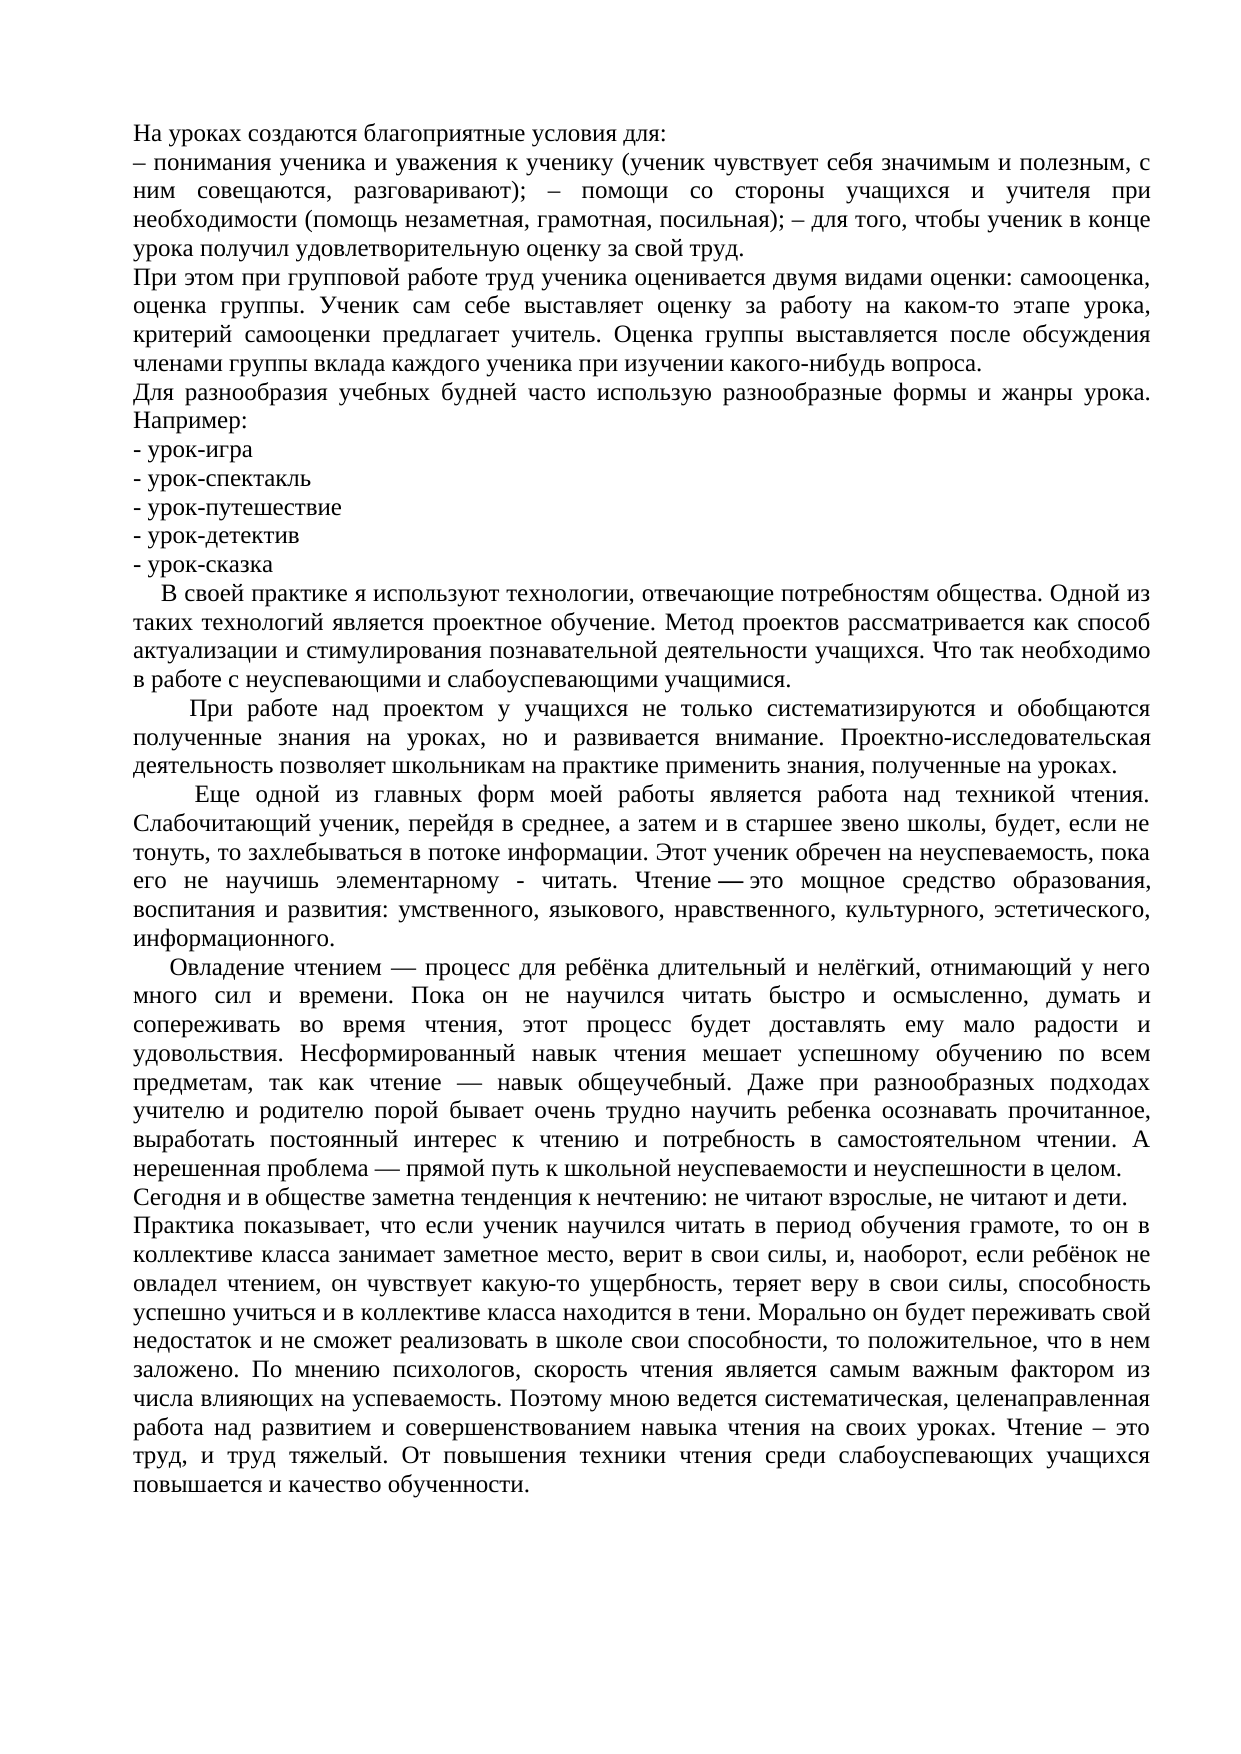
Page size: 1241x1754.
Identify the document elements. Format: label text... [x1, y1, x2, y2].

text Еще одной из главных форм моей работы является работа над техникой чтения. Слабочитающий ученик, перейдя в среднее, а затем и в старшее звено школы, будет, если не тонуть, то захлебываться в потоке информации. Этот ученик обречен на неуспеваемость, пока его не научишь элементарному - читать. Чтение — это мощное средство образования, воспитания и развития: умственного, языкового, нравственного, культурного, эстетического, информационного. [133, 779, 1152, 952]
text При работе над проектом у учащихся не только систематизируются и обобщаются полученные знания на уроках, но и развивается внимание. Проектно-исследовательская деятельность позволяет школьникам на практике применить знания, полученные на уроках. [133, 693, 1152, 779]
text При этом при групповой работе труд ученика оценивается двумя видами оценки: самооценка, оценка группы. Ученик сам себе выставляет оценку за работу на каком-то этапе урока, критерий самооценки предлагает учитель. Оценка группы выставляется после обсуждения членами группы вклада каждого ученика при изучении какого-нибудь вопроса. [133, 262, 1152, 377]
text - урок-путешествие [133, 492, 1152, 521]
text - урок-детектив [133, 521, 1152, 549]
text - урок-спектакль [133, 463, 1152, 492]
text В своей практике я используют технологии, отвечающие потребностям общества. Одной из таких технологий является проектное обучение. Метод проектов рассматривается как способ актуализации и стимулирования познавательной деятельности учащихся. Что так необходимо в работе с неуспевающими и слабоуспевающими учащимися. [133, 578, 1152, 693]
text - урок-сказка [133, 549, 1152, 578]
text - урок-игра [133, 434, 1152, 463]
text На уроках создаются благоприятные условия для: [133, 118, 1152, 147]
text Практика показывает, что если ученик научился читать в период обучения грамоте, то он в коллективе класса занимает заметное место, верит в свои силы, и, наоборот, если ребёнок не овладел чтением, он чувствует какую-то ущербность, теряет веру в свои силы, способность успешно учиться и в коллективе класса находится в тени. Морально он будет переживать свой недостаток и не сможет реализовать в школе свои способности, то положительное, что в нем заложено. По мнению психологов, скорость чтения является самым важным фактором из числа влияющих на успеваемость. Поэтому мною ведется систематическая, целенаправленная работа над развитием и совершенствованием навыка чтения на своих уроках. Чтение – это труд, и труд тяжелый. От повышения техники чтения среди слабоуспевающих учащихся повышается и качество обученности. [133, 1211, 1152, 1498]
text Овладение чтением — процесс для ребёнка длительный и нелёгкий, отнимающий у него много сил и времени. Пока он не научился читать быстро и осмысленно, думать и сопереживать во время чтения, этот процесс будет доставлять ему мало радости и удовольствия. Несформированный навык чтения мешает успешному обучению по всем предметам, так как чтение — навык общеучебный. Даже при разнообразных подходах учителю и родителю порой бывает очень трудно научить ребенка осознавать прочитанное, выработать постоянный интерес к чтению и потребность в самостоятельном чтении. А нерешенная проблема — прямой путь к школьной неуспеваемости и неуспешности в целом. [133, 952, 1152, 1182]
text Для разнообразия учебных будней часто использую разнообразные формы и жанры урока. Например: [133, 377, 1152, 434]
text – понимания ученика и уважения к ученику (ученик чувствует себя значимым и полезным, с ним совещаются, разговаривают); – помощи со стороны учащихся и учителя при необходимости (помощь незаметная, грамотная, посильная); – для того, чтобы ученик в конце урока получил удовлетворительную оценку за свой труд. [133, 147, 1152, 262]
text Сегодня и в обществе заметна тенденция к нечтению: не читают взрослые, не читают и дети. [133, 1182, 1152, 1211]
